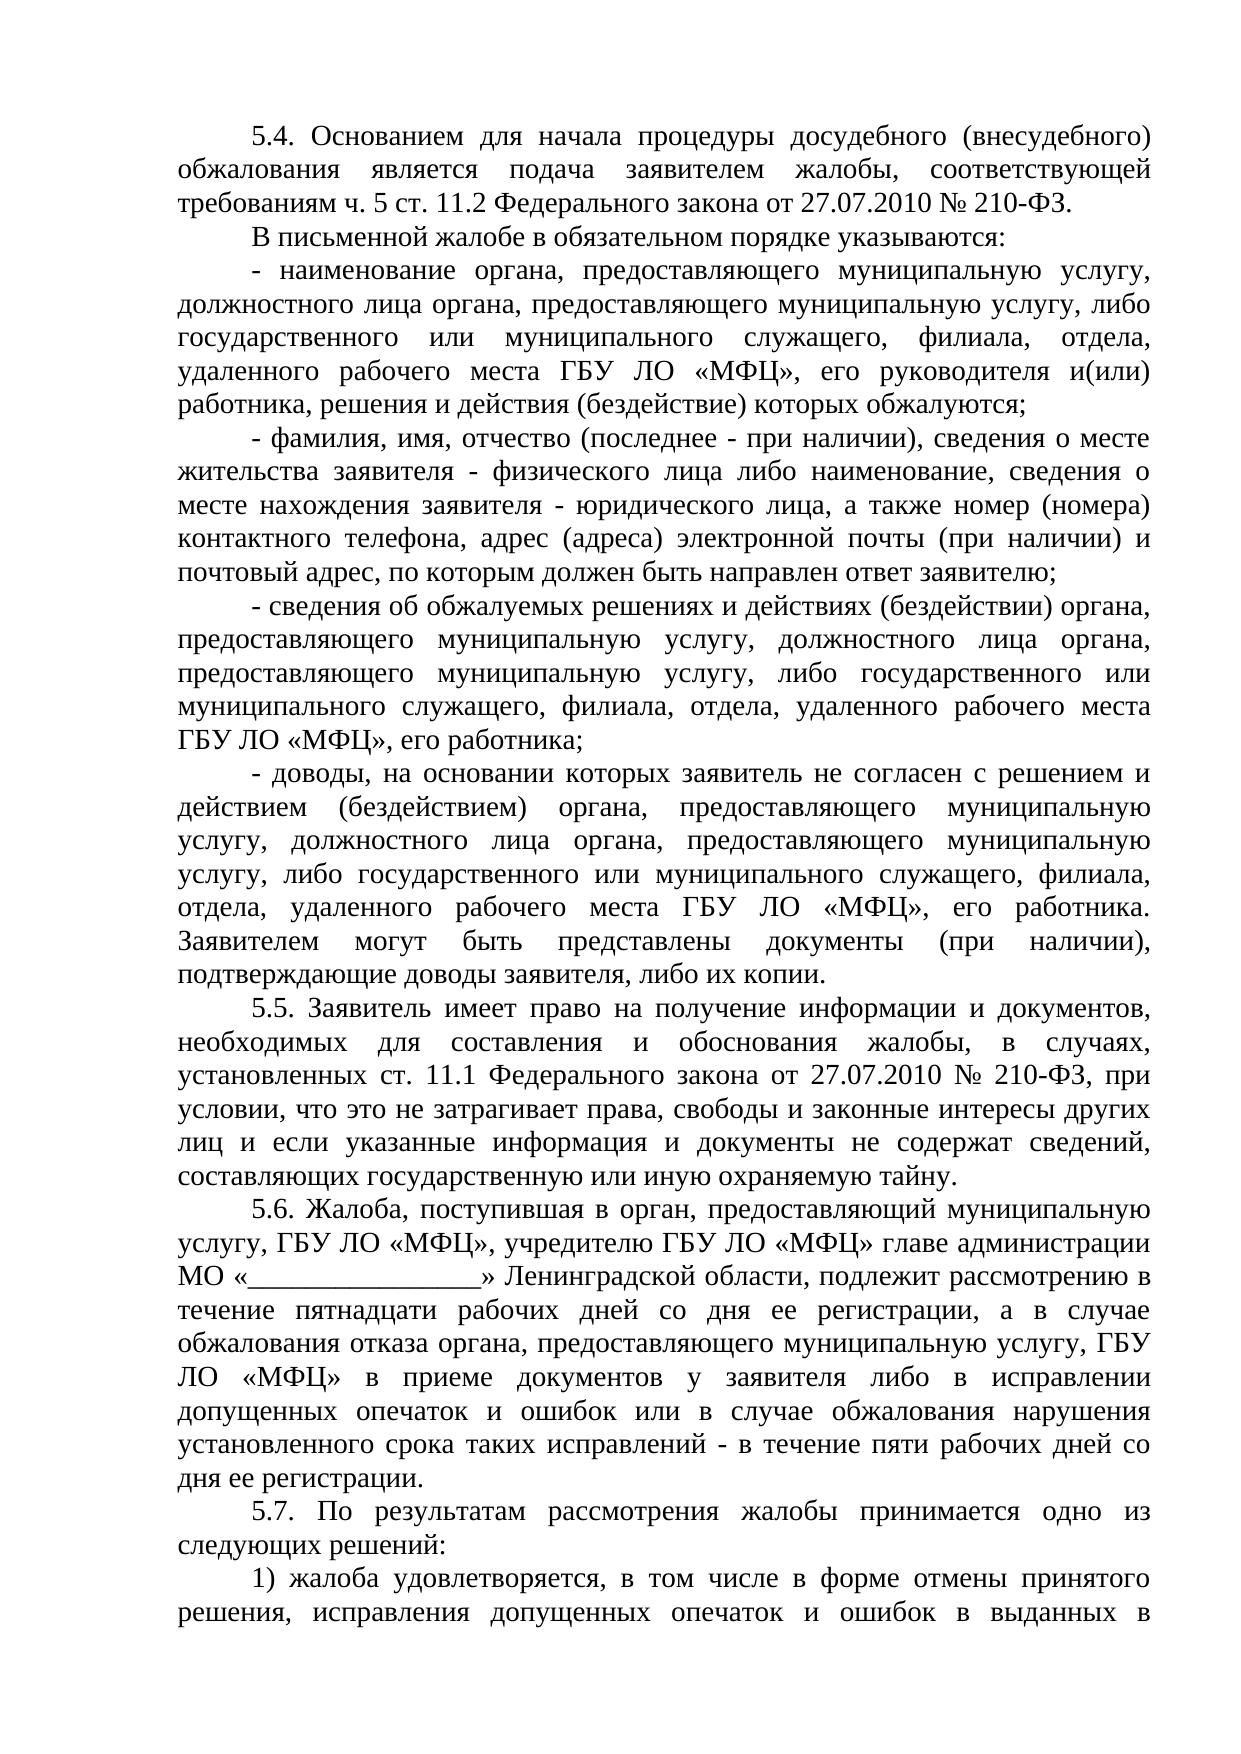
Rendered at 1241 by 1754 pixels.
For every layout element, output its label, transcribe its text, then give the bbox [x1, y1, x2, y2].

text - наименование органа, предоставляющего муниципальную услугу, должностного лица органа, предоставляющего муниципальную услугу, либо государственного или муниципального служащего, филиала, отдела, удаленного рабочего места ГБУ ЛО «МФЦ», его руководителя и(или) работника, решения и действия (бездействие) которых обжалуются; [177, 252, 1152, 420]
text - доводы, на основании которых заявитель не согласен с решением и действием (бездействием) органа, предоставляющего муниципальную услугу, должностного лица органа, предоставляющего муниципальную услугу, либо государственного или муниципального служащего, филиала, отдела, удаленного рабочего места ГБУ ЛО «МФЦ», его работника. Заявителем могут быть представлены документы (при наличии), подтверждающие доводы заявителя, либо их копии. [177, 755, 1152, 990]
text 5.5. Заявитель имеет право на получение информации и документов, необходимых для составления и обоснования жалобы, в случаях, установленных ст. 11.1 Федерального закона от 27.07.2010 № 210-ФЗ, при условии, что это не затрагивает права, свободы и законные интересы других лиц и если указанные информация и документы не содержат сведений, составляющих государственную или иную охраняемую тайну. [177, 990, 1152, 1191]
text - сведения об обжалуемых решениях и действиях (бездействии) органа, предоставляющего муниципальную услугу, должностного лица органа, предоставляющего муниципальную услугу, либо государственного или муниципального служащего, филиала, отдела, удаленного рабочего места ГБУ ЛО «МФЦ», его работника; [177, 588, 1152, 755]
text В письменной жалобе в обязательном порядке указываются: [177, 219, 1152, 252]
text 5.6. Жалоба, поступившая в орган, предоставляющий муниципальную услугу, ГБУ ЛО «МФЦ», учредителю ГБУ ЛО «МФЦ» главе администрации МО «________________» Ленинградской области, подлежит рассмотрению в течение пятнадцати рабочих дней со дня ее регистрации, а в случае обжалования отказа органа, предоставляющего муниципальную услугу, ГБУ ЛО «МФЦ» в приеме документов у заявителя либо в исправлении допущенных опечаток и ошибок или в случае обжалования нарушения установленного срока таких исправлений - в течение пяти рабочих дней со дня ее регистрации. [177, 1191, 1152, 1493]
text 5.4. Основанием для начала процедуры досудебного (внесудебного) обжалования является подача заявителем жалобы, соответствующей требованиям ч. 5 ст. 11.2 Федерального закона от 27.07.2010 № 210-ФЗ. [177, 118, 1152, 219]
text - фамилия, имя, отчество (последнее - при наличии), сведения о месте жительства заявителя - физического лица либо наименование, сведения о месте нахождения заявителя - юридического лица, а также номер (номера) контактного телефона, адрес (адреса) электронной почты (при наличии) и почтовый адрес, по которым должен быть направлен ответ заявителю; [177, 420, 1152, 588]
text 5.7. По результатам рассмотрения жалобы принимается одно из следующих решений: [177, 1493, 1152, 1560]
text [177, 1560, 1152, 1627]
